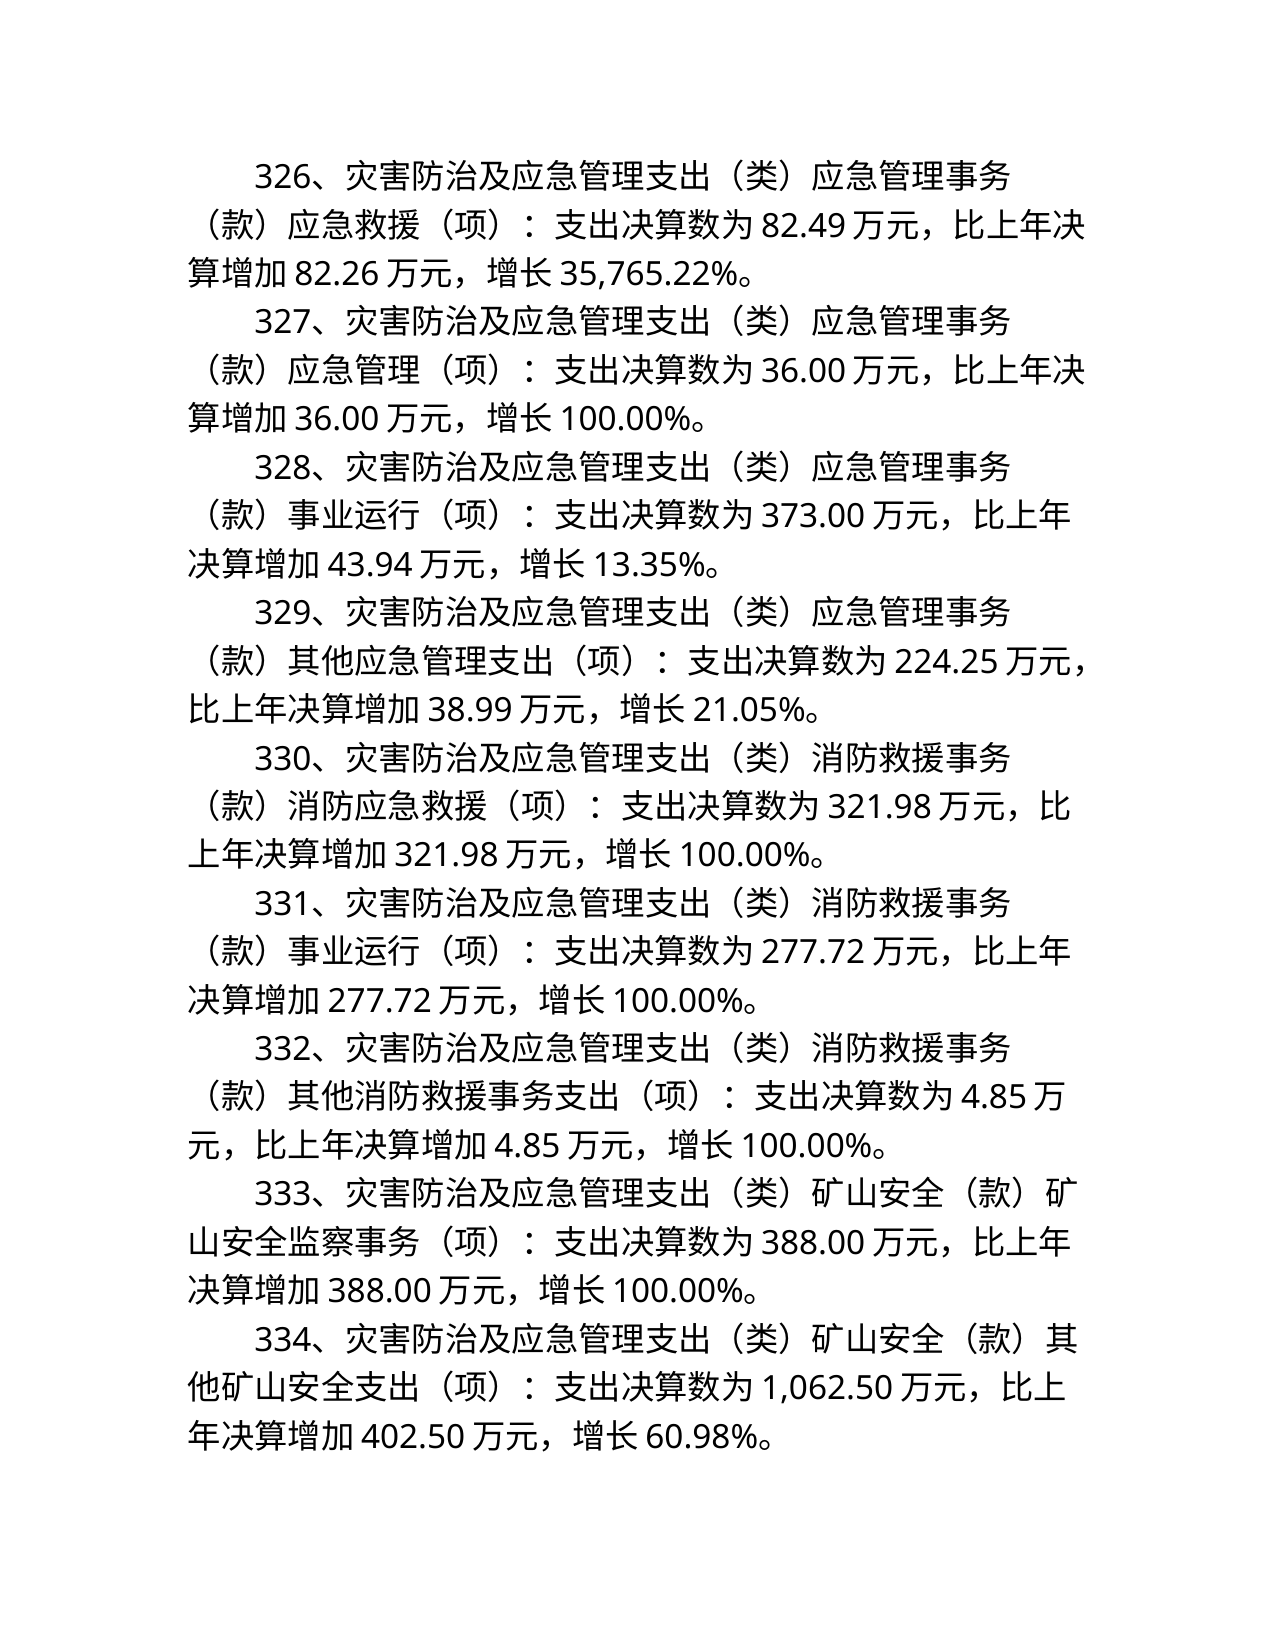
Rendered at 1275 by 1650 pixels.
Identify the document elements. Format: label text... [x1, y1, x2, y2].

text 331、灾害防治及应急管理支出（类）消防救援事务（款）事业运行（项）：支出决算数为277.72万元，比上年决算增加277.72万元，增长100.00%。 [187, 877, 1087, 1022]
text 326、灾害防治及应急管理支出（类）应急管理事务（款）应急救援（项）：支出决算数为82.49万元，比上年决算增加82.26万元，增长35,765.22%。 [187, 150, 1087, 295]
text 328、灾害防治及应急管理支出（类）应急管理事务（款）事业运行（项）：支出决算数为373.00万元，比上年决算增加43.94万元，增长13.35%。 [187, 441, 1087, 586]
text 327、灾害防治及应急管理支出（类）应急管理事务（款）应急管理（项）：支出决算数为36.00万元，比上年决算增加36.00万元，增长100.00%。 [187, 295, 1087, 441]
text 330、灾害防治及应急管理支出（类）消防救援事务（款）消防应急救援（项）：支出决算数为321.98万元，比上年决算增加321.98万元，增长100.00%。 [187, 731, 1087, 877]
text 332、灾害防治及应急管理支出（类）消防救援事务（款）其他消防救援事务支出（项）：支出决算数为4.85万元，比上年决算增加4.85万元，增长100.00%。 [187, 1022, 1087, 1167]
text 334、灾害防治及应急管理支出（类）矿山安全（款）其他矿山安全支出（项）：支出决算数为1,062.50万元，比上年决算增加402.50万元，增长60.98%。 [187, 1312, 1087, 1458]
text 333、灾害防治及应急管理支出（类）矿山安全（款）矿山安全监察事务（项）：支出决算数为388.00万元，比上年决算增加388.00万元，增长100.00%。 [187, 1167, 1087, 1312]
text 329、灾害防治及应急管理支出（类）应急管理事务（款）其他应急管理支出（项）：支出决算数为224.25万元，比上年决算增加38.99万元，增长21.05%。 [187, 586, 1087, 731]
